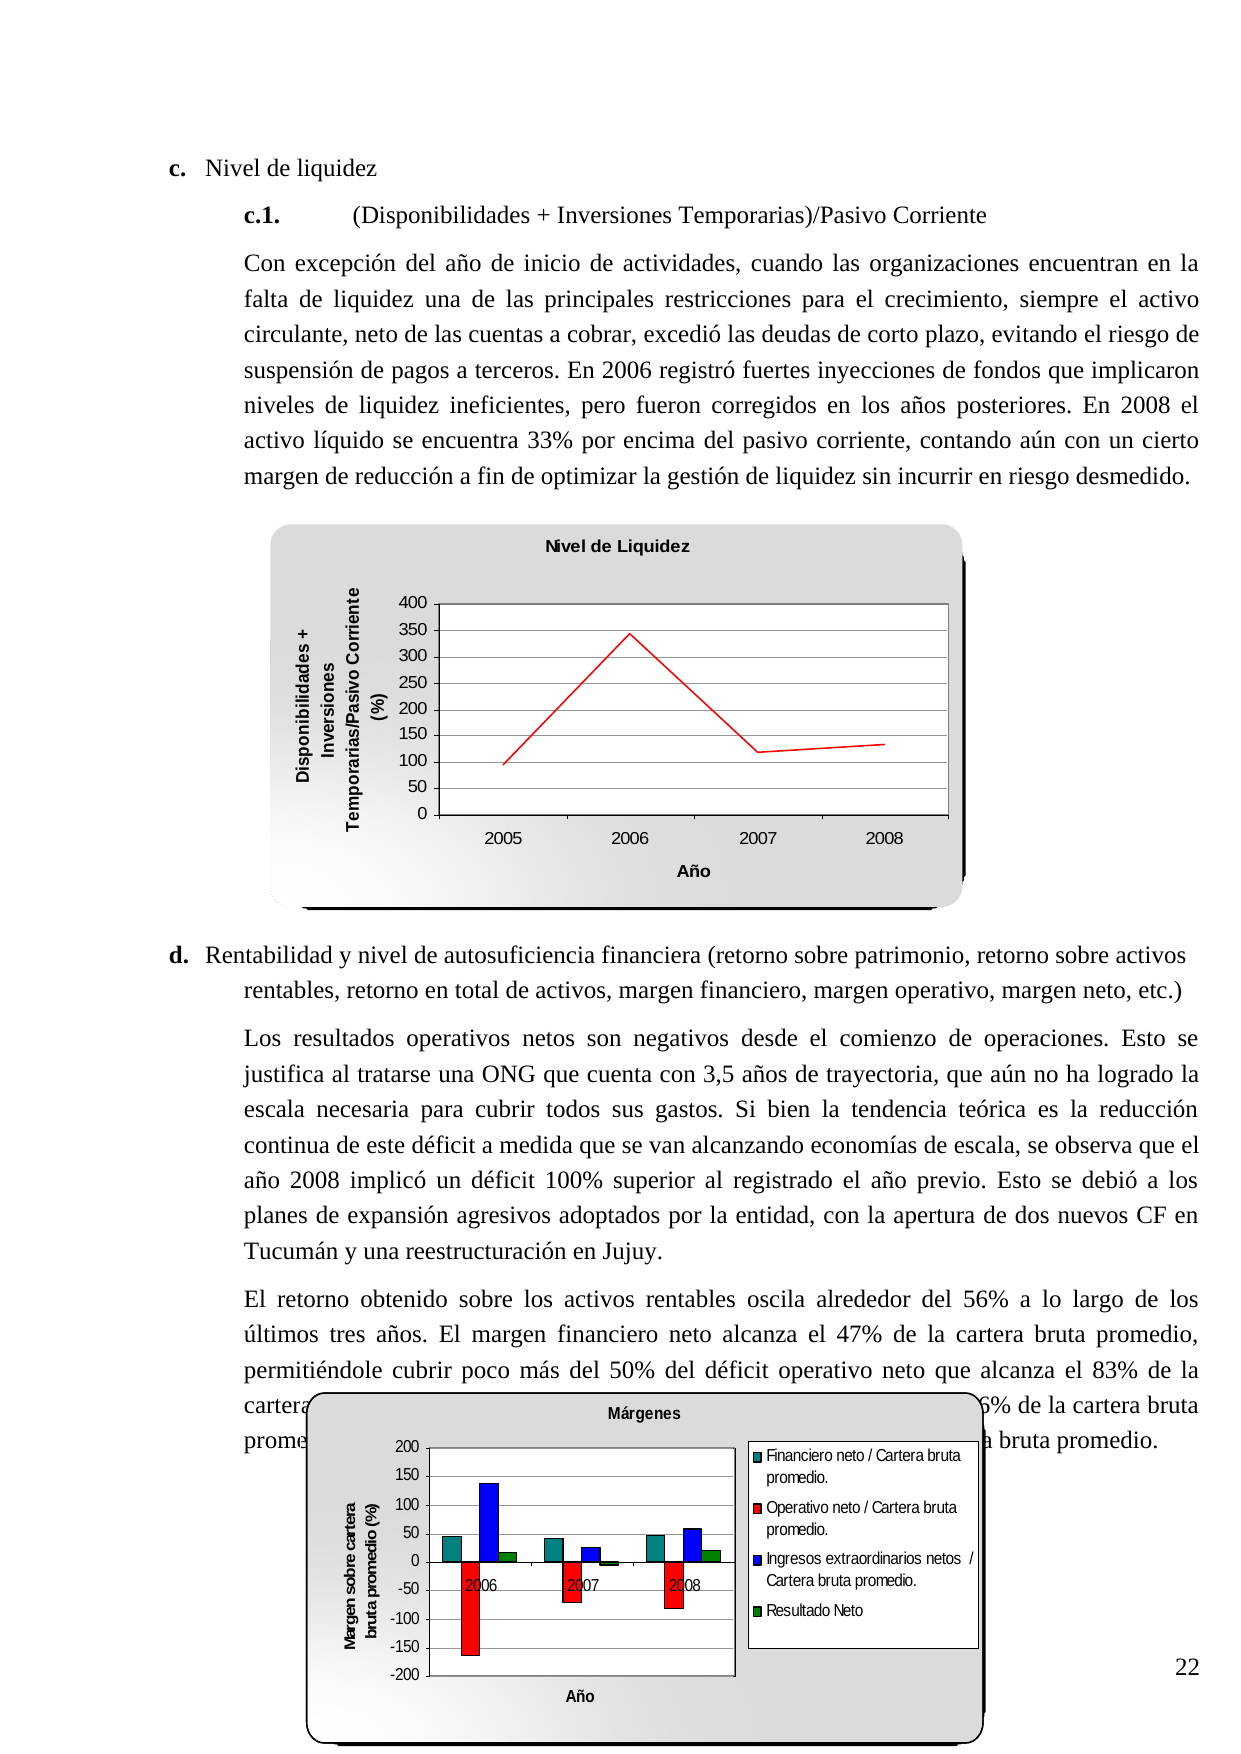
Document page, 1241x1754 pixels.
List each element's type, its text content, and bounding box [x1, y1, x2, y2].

list Rentabilidad y nivel de autosuficiencia financiera (retorno sobre patrimonio, retorno sobre activos rentables, retorno en total de activos, margen financiero, margen operativo, margen neto, etc.) [169, 935, 1200, 1006]
text El retorno obtenido sobre los activos rentables oscila alrededor del 56% a lo largo de los últimos tres años. El margen financiero neto alcanza el 47% de la cartera bruta promedio, permitiéndole cubrir poco más del 50% del déficit operativo neto que alcanza el 83% de la cartera bruta promedio. Los ingresos extraordinarios, que alcanzaron el 56% de la cartera bruta promedio de 2008, permitieron un resultado neto de 20,1% sobre la cartera bruta promedio. [244, 1279, 1200, 1456]
list Nivel de liquidez [169, 148, 1200, 183]
text Con excepción del año de inicio de actividades, cuando las organizaciones encuentran en la falta de liquidez una de las principales restricciones para el crecimiento, siempre el activo circulante, neto de las cuentas a cobrar, excedió las deudas de corto plazo, evitando el riesgo de suspensión de pagos a terceros. En 2006 registró fuertes inyecciones de fondos que implicaron niveles de liquidez ineficientes, pero fueron corregidos en los años posteriores. En 2008 el activo líquido se encuentra 33% por encima del pasivo corriente, contando aún con un cierto margen de reducción a fin de optimizar la gestión de liquidez sin incurrir en riesgo desmedido. [244, 243, 1200, 491]
text Los resultados operativos netos son negativos desde el comienzo de operaciones. Esto se justifica al tratarse una ONG que cuenta con 3,5 años de trayectoria, que aún no ha logrado la escala necesaria para cubrir todos sus gastos. Si bien la tendencia teórica es la reducción continua de este déficit a medida que se van alcanzando economías de escala, se observa que el año 2008 implicó un déficit 100% superior al registrado el año previo. Esto se debió a los planes de expansión agresivos adoptados por la entidad, con la apertura de dos nuevos CF en Tucumán y una reestructuración en Jujuy. [244, 1018, 1200, 1266]
list (Disponibilidades + Inversiones Temporarias)/Pasivo Corriente [244, 196, 1200, 231]
